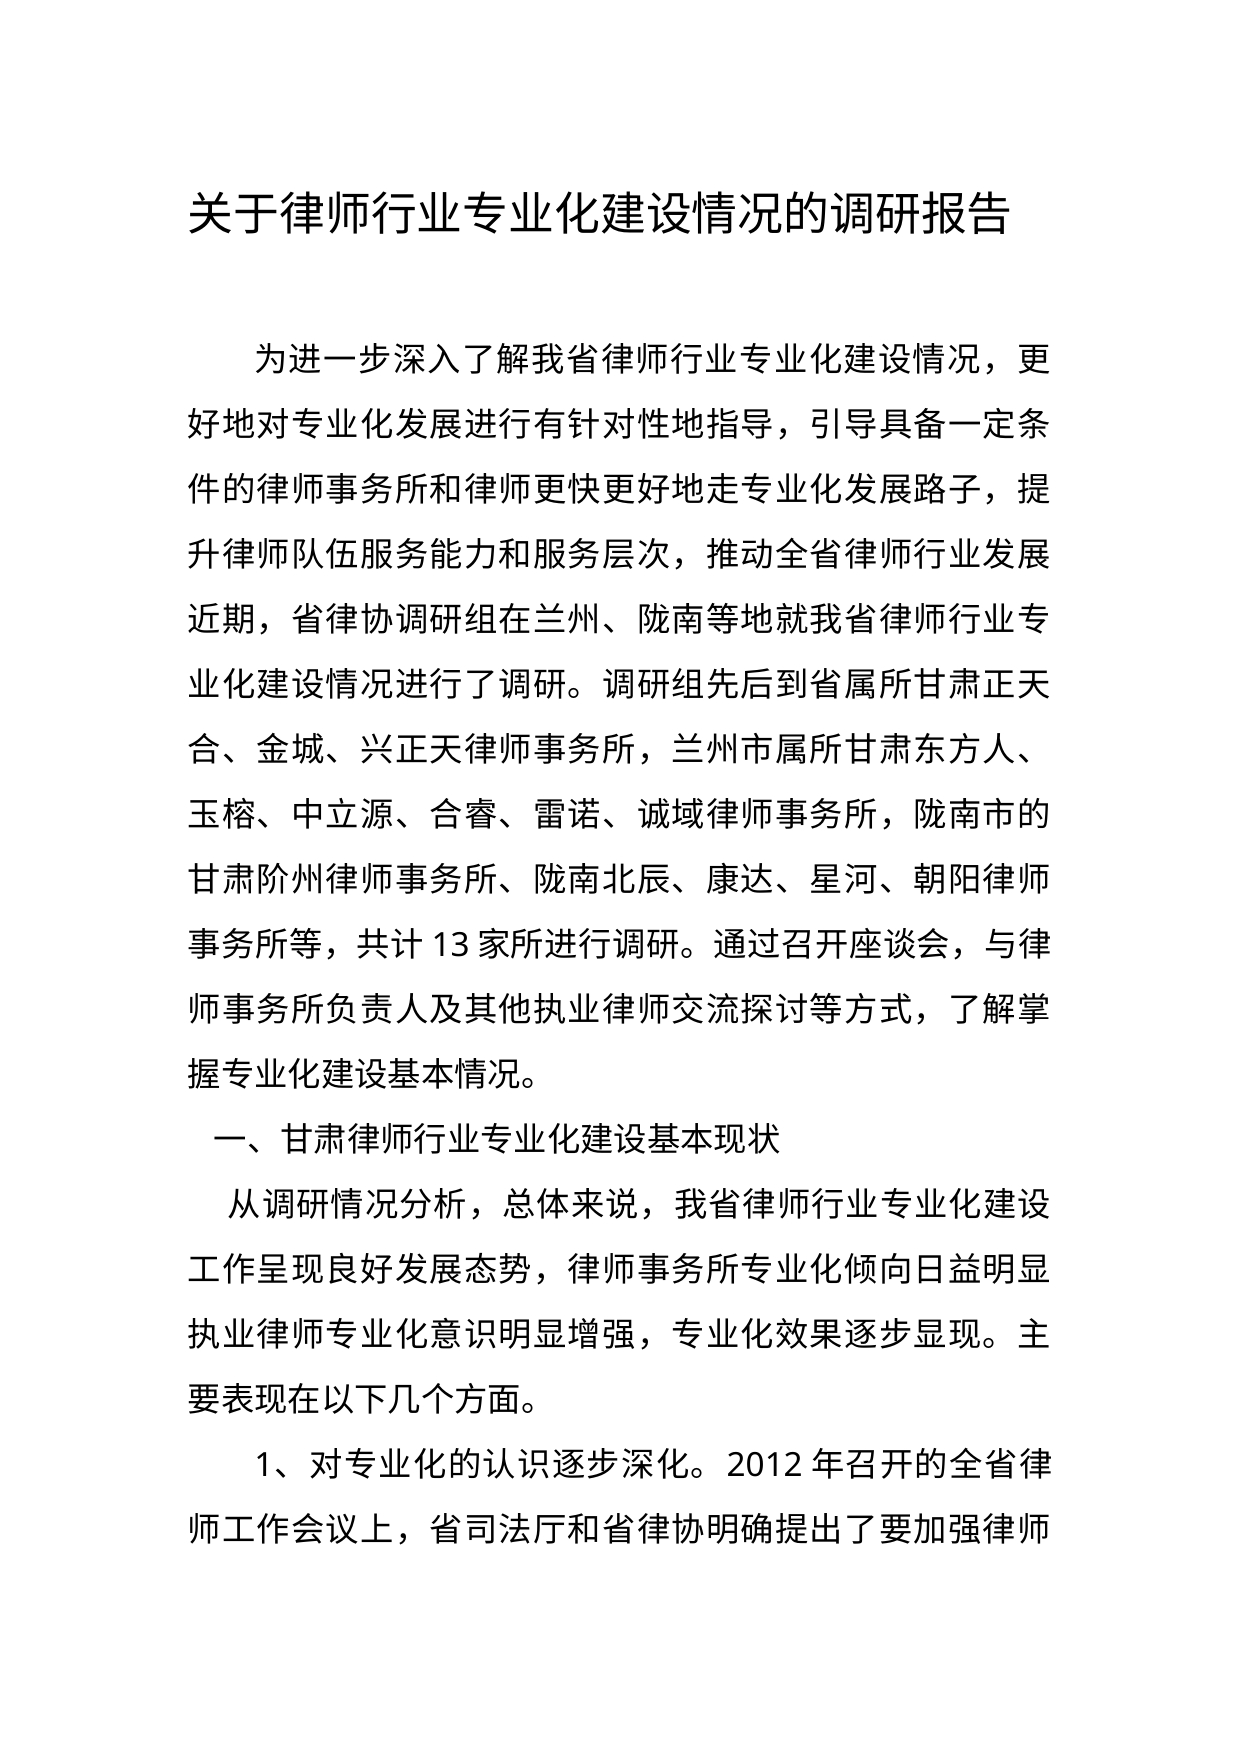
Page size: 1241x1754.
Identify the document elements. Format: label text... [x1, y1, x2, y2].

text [187, 1429, 1053, 1559]
text 为进一步深入了解我省律师行业专业化建设情况，更好地对专业化发展进行有针对性地指导，引导具备一定条件的律师事务所和律师更快更好地走专业化发展路子，提升律师队伍服务能力和服务层次，推动全省律师行业发展。近期，省律协调研组在兰州、陇南等地就我省律师行业专业化建设情况进行了调研。调研组先后到省属所甘肃正天合、金城、兴正天律师事务所，兰州市属所甘肃东方人、玉榕、中立源、合睿、雷诺、诚域律师事务所，陇南市的甘肃阶州律师事务所、陇南北辰、康达、星河、朝阳律师事务所等，共计13家所进行调研。通过召开座谈会，与律师事务所负责人及其他执业律师交流探讨等方式，了解掌握专业化建设基本情况。 [187, 324, 1053, 1104]
text 从调研情况分析，总体来说，我省律师行业专业化建设工作呈现良好发展态势，律师事务所专业化倾向日益明显，执业律师专业化意识明显增强，专业化效果逐步显现。主要表现在以下几个方面。 [187, 1169, 1053, 1429]
text 关于律师行业专业化建设情况的调研报告 [187, 162, 1053, 259]
text 一、甘肃律师行业专业化建设基本现状 [187, 1104, 1053, 1169]
